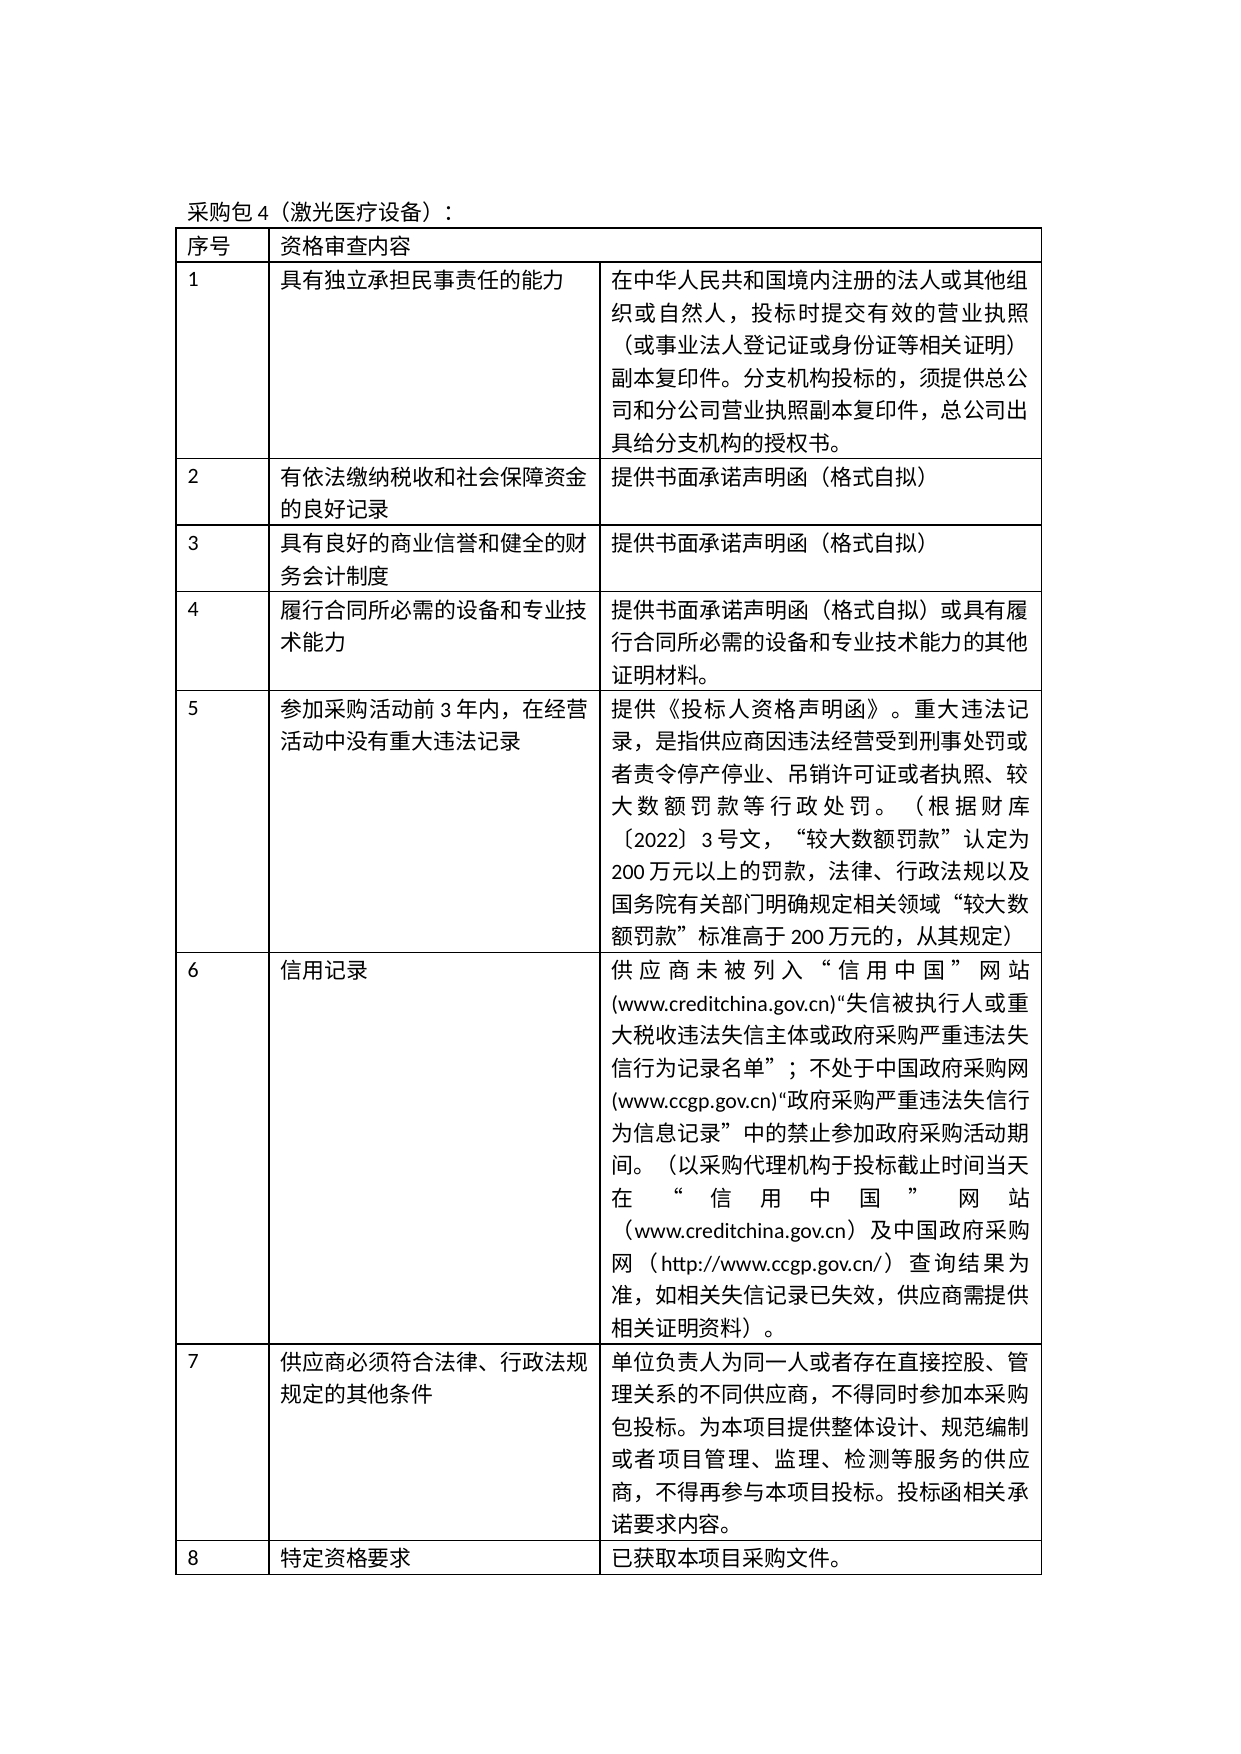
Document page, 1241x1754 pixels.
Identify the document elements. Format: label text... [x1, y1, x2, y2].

table_cell 特定资格要求 [270, 1541, 599, 1573]
table_cell 具有独立承担民事责任的能力 [270, 263, 599, 458]
table_cell 2 [177, 459, 268, 524]
table_cell 提供书面承诺声明函（格式自拟） [601, 459, 1041, 524]
table_cell 具有良好的商业信誉和健全的财务会计制度 [270, 526, 599, 591]
table_cell 5 [177, 691, 268, 951]
table_cell 参加采购活动前3年内，在经营活动中没有重大违法记录 [270, 691, 599, 951]
table_cell 供应商必须符合法律、行政法规规定的其他条件 [270, 1345, 599, 1539]
table_cell 已获取本项目采购文件。 [601, 1541, 1041, 1573]
table_cell 3 [177, 526, 268, 591]
table_cell 4 [177, 592, 268, 690]
table_cell 在中华人民共和国境内注册的法人或其他组织或自然人，投标时提交有效的营业执照（或事业法人登记证或身份证等相关证明）副本复印件。分支机构投标的，须提供总公司和分公司营业执照副本复印件，总公司出具给分支机构的授权书。 [601, 263, 1041, 458]
table_cell 履行合同所必需的设备和专业技术能力 [270, 592, 599, 690]
table_header 序号 [177, 229, 268, 261]
table_cell 提供书面承诺声明函（格式自拟）或具有履行合同所必需的设备和专业技术能力的其他证明材料。 [601, 592, 1041, 690]
table_cell 提供《投标人资格声明函》。重大违法记录，是指供应商因违法经营受到刑事处罚或者责令停产停业、吊销许可证或者执照、较大数额罚款等行政处罚。（根据财库〔2022〕3号文，“较大数额罚款”认定为200万元以上的罚款，法律、行政法规以及国务院有关部门明确规定相关领域“较大数额罚款”标准高于200万元的，从其规定） [601, 691, 1041, 951]
table_cell 单位负责人为同一人或者存在直接控股、管理关系的不同供应商，不得同时参加本采购包投标。为本项目提供整体设计、规范编制或者项目管理、监理、检测等服务的供应商，不得再参与本项目投标。投标函相关承诺要求内容。 [601, 1345, 1041, 1539]
text 采购包4（激光医疗设备）： [187, 194, 1053, 227]
table_cell 有依法缴纳税收和社会保障资金的良好记录 [270, 459, 599, 524]
table_cell 提供书面承诺声明函（格式自拟） [601, 526, 1041, 591]
table_cell 6 [177, 953, 268, 1343]
table_cell 1 [177, 263, 268, 458]
table_cell 7 [177, 1345, 268, 1539]
table_header 资格审查内容 [270, 229, 1041, 261]
table_cell 信用记录 [270, 953, 599, 1343]
table_cell 8 [177, 1541, 268, 1573]
table_cell 供应商未被列入“信用中国”网站(www.creditchina.gov.cn)“失信被执行人或重大税收违法失信主体或政府采购严重违法失信行为记录名单”；不处于中国政府采购网(www.ccgp.gov.cn)“政府采购严重违法失信行为信息记录”中的禁止参加政府采购活动期间。（以采购代理机构于投标截止时间当天在“信用中国”网站（www.creditchina.gov.cn）及中国政府采购网（http://www.ccgp.gov.cn/）查询结果为准，如相关失信记录已失效，供应商需提供相关证明资料）。 [601, 953, 1041, 1343]
